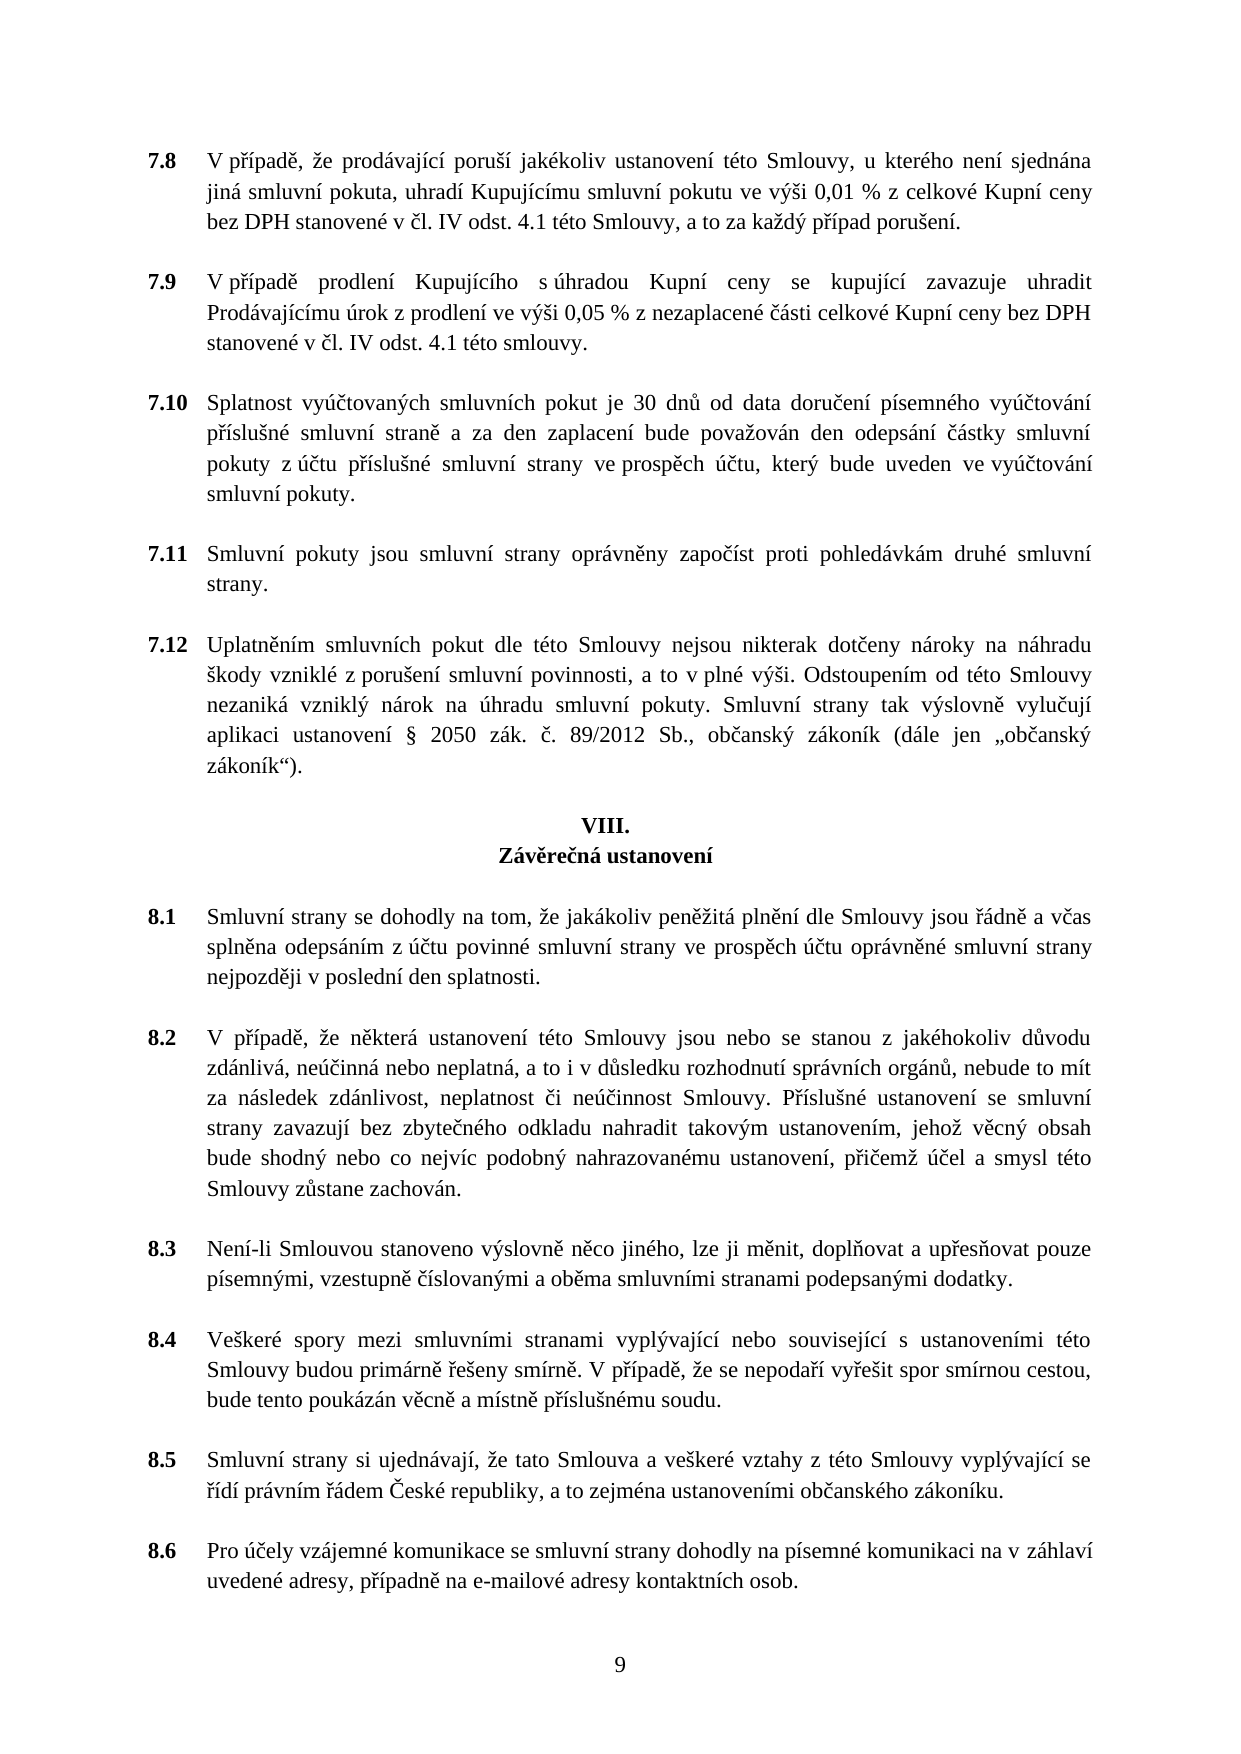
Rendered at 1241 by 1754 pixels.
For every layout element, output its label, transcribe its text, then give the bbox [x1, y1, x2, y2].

list Veškeré spory mezi smluvními stranami vyplývající nebo související s ustanoveními této Smlouvy budou primárně řešeny smírně. V případě, že se nepodaří vyřešit spor smírnou cestou, bude tento poukázán věcně a místně příslušnému soudu. [148, 1326, 1093, 1412]
list V případě, že některá ustanovení této Smlouvy jsou nebo se stanou z jakéhokoliv důvodu zdánlivá, neúčinná nebo neplatná, a to i v důsledku rozhodnutí správních orgánů, nebude to mít za následek zdánlivost, neplatnost či neúčinnost Smlouvy. Příslušné ustanovení se smluvní strany zavazují bez zbytečného odkladu nahradit takovým ustanovením, jehož věcný obsah bude shodný nebo co nejvíc podobný nahrazovanému ustanovení, přičemž účel a smysl této Smlouvy zůstane zachován. [148, 1024, 1093, 1201]
list Smluvní strany si ujednávají, že tato Smlouva a veškeré vztahy z této Smlouvy vyplývající se řídí právním řádem České republiky, a to zejména ustanoveními občanského zákoníku. [148, 1447, 1093, 1503]
text VIII. [148, 812, 1063, 838]
list Uplatněním smluvních pokut dle této Smlouvy nejsou nikterak dotčeny nároky na náhradu škody vzniklé z porušení smluvní povinnosti, a to v plné výši. Odstoupením od této Smlouvy nezaniká vzniklý nárok na úhradu smluvní pokuty. Smluvní strany tak výslovně vylučují aplikaci ustanovení § 2050 zák. č. 89/2012 Sb., občanský zákoník (dále jen „občanský zákoník“). [148, 631, 1093, 778]
list V případě, že prodávající poruší jakékoliv ustanovení této Smlouvy, u kterého není sjednána jiná smluvní pokuta, uhradí Kupujícímu smluvní pokutu ve výši 0,01 % z celkové Kupní ceny bez DPH stanovené v čl. IV odst. 4.1 této Smlouvy, a to za každý případ porušení. [148, 148, 1093, 234]
list Smluvní pokuty jsou smluvní strany oprávněny započíst proti pohledávkám druhé smluvní strany. [148, 540, 1093, 597]
list Pro účely vzájemné komunikace se smluvní strany dohodly na písemné komunikaci na v záhlaví uvedené adresy, případně na e-mailové adresy kontaktních osob. [148, 1537, 1093, 1594]
text Závěrečná ustanovení [148, 842, 1063, 869]
list V případě prodlení Kupujícího s úhradou Kupní ceny se kupující zavazuje uhradit Prodávajícímu úrok z prodlení ve výši 0,05 % z nezaplacené části celkové Kupní ceny bez DPH stanovené v čl. IV odst. 4.1 této smlouvy. [148, 268, 1093, 355]
list Smluvní strany se dohodly na tom, že jakákoliv peněžitá plnění dle Smlouvy jsou řádně a včas splněna odepsáním z účtu povinné smluvní strany ve prospěch účtu oprávněné smluvní strany nejpozději v poslední den splatnosti. [148, 903, 1093, 989]
list Není-li Smlouvou stanoveno výslovně něco jiného, lze ji měnit, doplňovat a upřesňovat pouze písemnými, vzestupně číslovanými a oběma smluvními stranami podepsanými dodatky. [148, 1235, 1093, 1292]
list Splatnost vyúčtovaných smluvních pokut je 30 dnů od data doručení písemného vyúčtování příslušné smluvní straně a za den zaplacení bude považován den odepsání částky smluvní pokuty z účtu příslušné smluvní strany ve prospěch účtu, který bude uveden ve vyúčtování smluvní pokuty. [148, 389, 1093, 506]
